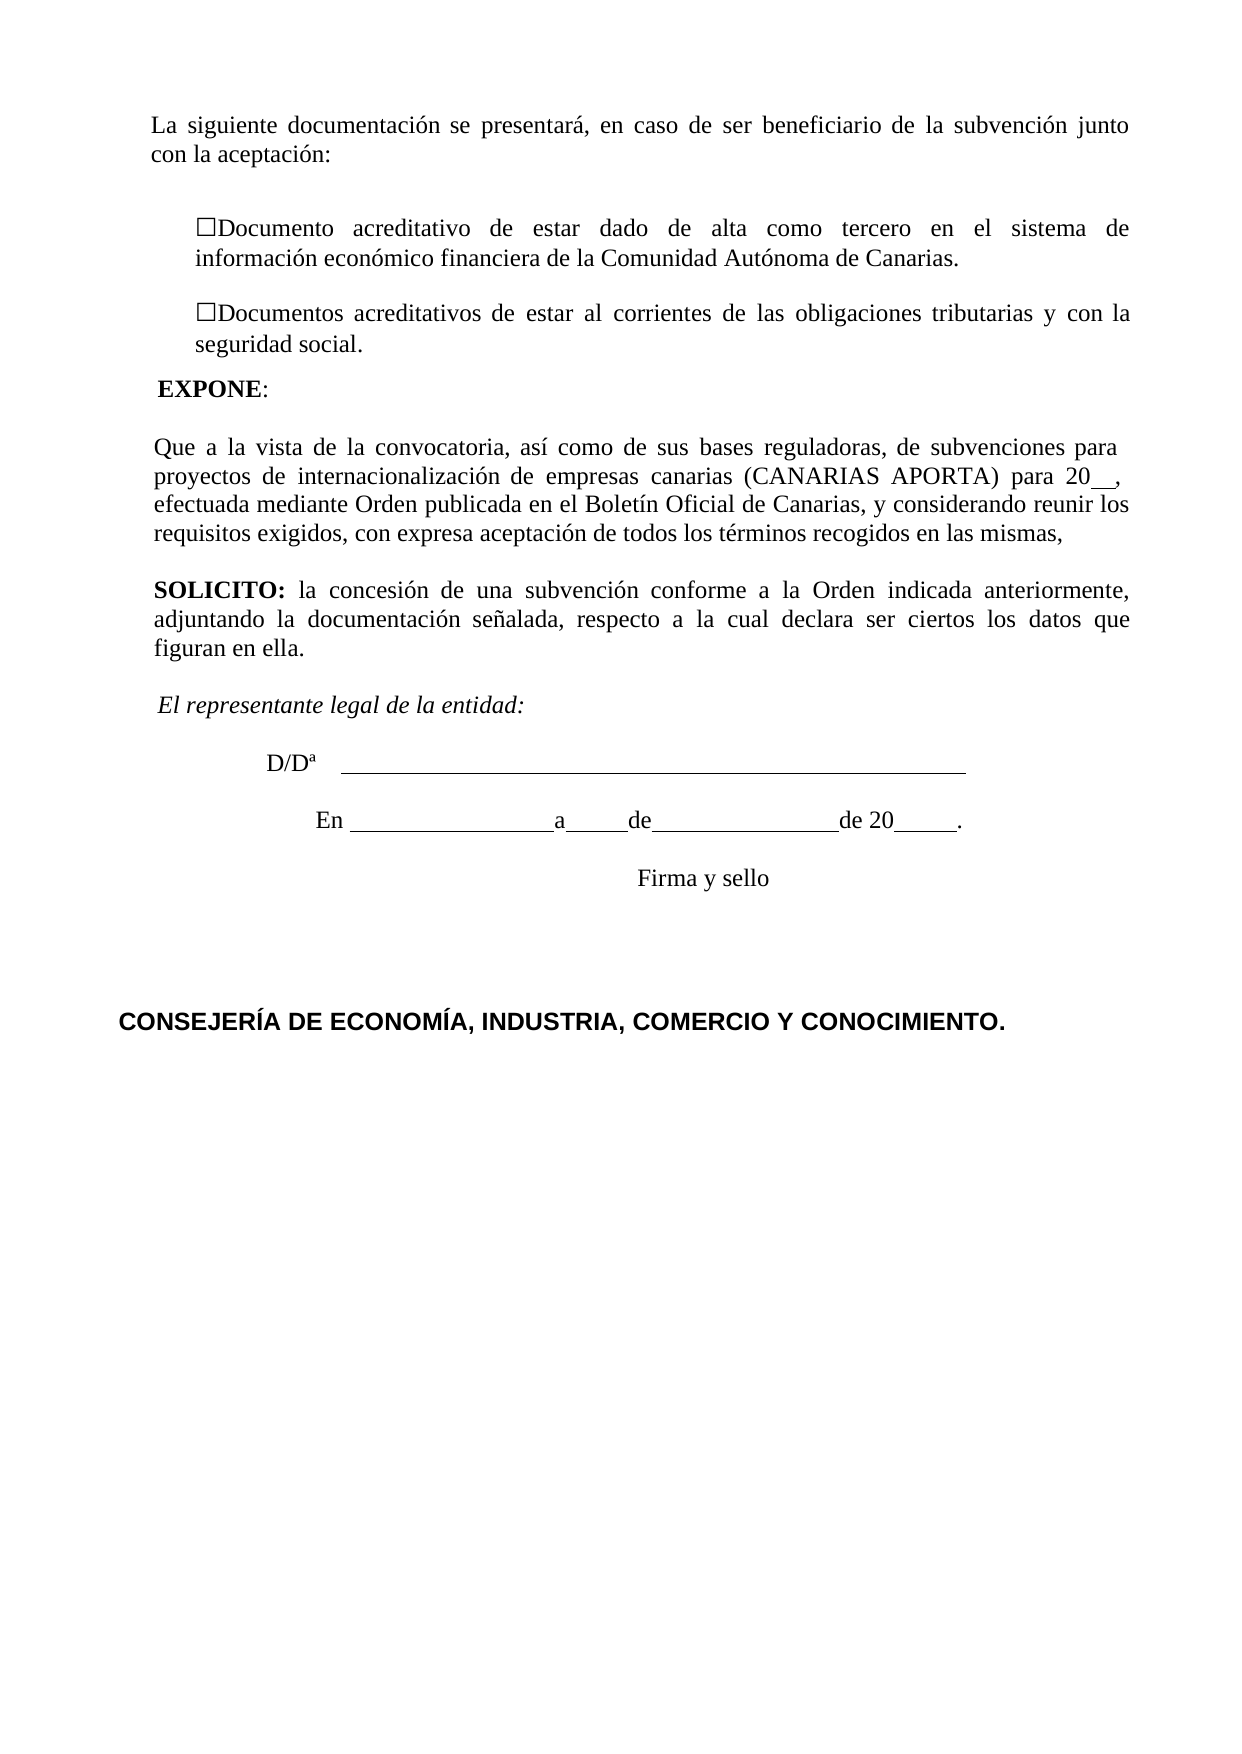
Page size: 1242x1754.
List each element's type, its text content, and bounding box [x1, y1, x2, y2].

text La siguiente documentación se presentará, en caso de ser beneficiario de la subvención junto con la aceptación: [151, 110, 1129, 168]
text Documento acreditativo de estar dado de alta como tercero en el sistema de información económico financiera de la Comunidad Autónoma de Canarias. [195, 209, 1130, 272]
text Firma y sello [631, 863, 775, 892]
text Documentos acreditativos de estar al corrientes de las obligaciones tributarias y con la seguridad social. [195, 295, 1130, 358]
text En a de de 20 . [315, 806, 1137, 834]
text SOLICITO: la concesión de una subvención conforme a la Orden indicada anteriormente, adjuntando la documentación señalada, respecto a la cual declara ser ciertos los datos que figuran en ella. [154, 576, 1130, 662]
text D/Dª [266, 748, 1137, 777]
text EXPONE: [157, 374, 1137, 403]
text El representante legal de la entidad: [157, 691, 530, 719]
text Que a la vista de la convocatoria, así como de sus bases reguladoras, de subvenciones para [154, 432, 1137, 460]
text CONSEJERÍA DE ECONOMÍA, INDUSTRIA, COMERCIO Y CONOCIMIENTO. [118, 1007, 1137, 1036]
text proyectos de internacionalización de empresas canarias (CANARIAS APORTA) para 20 , [154, 461, 1137, 489]
text efectuada mediante Orden publicada en el Boletín Oficial de Canarias, y considerando reunir los requisitos exigidos, con expresa aceptación de todos los términos recogidos en las mismas, [154, 489, 1129, 547]
